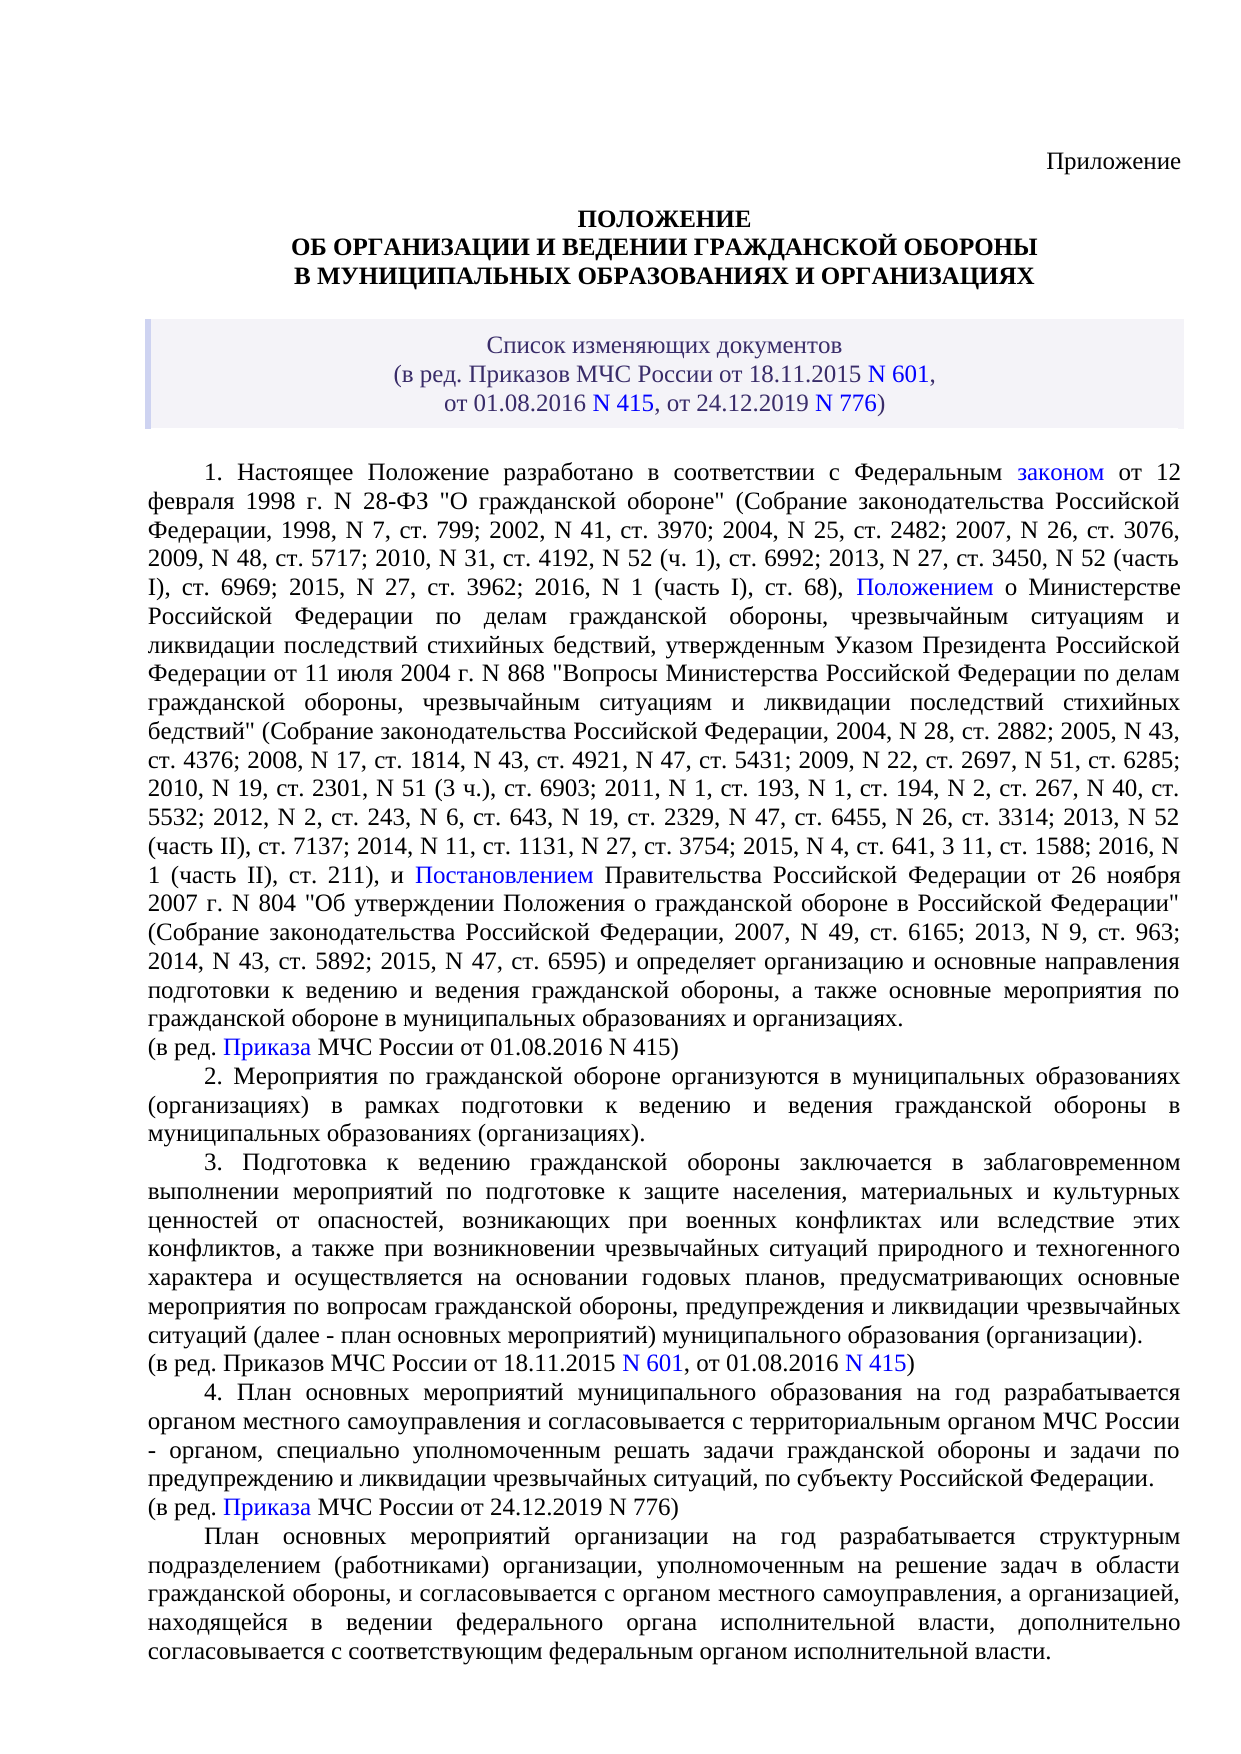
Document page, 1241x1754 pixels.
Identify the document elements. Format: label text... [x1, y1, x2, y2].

table_header Список изменяющих документов (в ред. Приказов МЧС России от 18.11.2015 N 601, от 01.08.2016 N 415, от 24.12.2019 N 776) [151, 319, 1178, 428]
text (в ред. Приказа МЧС России от 24.12.2019 N 776) [148, 1492, 1181, 1521]
text (в ред. Приказов МЧС России от 18.11.2015 N 601, от 01.08.2016 N 415) [148, 1348, 1181, 1377]
text 3. Подготовка к ведению гражданской обороны заключается в заблаговременном выполнении мероприятий по подготовке к защите населения, материальных и культурных ценностей от опасностей, возникающих при военных конфликтах или вследствие этих конфликтов, а также при возникновении чрезвычайных ситуаций природного и техногенного характера и осуществляется на основании годовых планов, предусматривающих основные мероприятия по вопросам гражданской обороны, предупреждения и ликвидации чрезвычайных ситуаций (далее - план основных мероприятий) муниципального образования (организации). [148, 1147, 1181, 1348]
title В МУНИЦИПАЛЬНЫХ ОБРАЗОВАНИЯХ И ОРГАНИЗАЦИЯХ [148, 261, 1181, 290]
title ПОЛОЖЕНИЕ [148, 204, 1181, 232]
text (в ред. Приказа МЧС России от 01.08.2016 N 415) [148, 1032, 1181, 1061]
text 4. План основных мероприятий муниципального образования на год разрабатывается органом местного самоуправления и согласовывается с территориальным органом МЧС России - органом, специально уполномоченным решать задачи гражданской обороны и задачи по предупреждению и ликвидации чрезвычайных ситуаций, по субъекту Российской Федерации. [148, 1377, 1181, 1492]
text 2. Мероприятия по гражданской обороне организуются в муниципальных образованиях (организациях) в рамках подготовки к ведению и ведения гражданской обороны в муниципальных образованиях (организациях). [148, 1061, 1181, 1147]
title ОБ ОРГАНИЗАЦИИ И ВЕДЕНИИ ГРАЖДАНСКОЙ ОБОРОНЫ [148, 232, 1181, 261]
text План основных мероприятий организации на год разрабатывается структурным подразделением (работниками) организации, уполномоченным на решение задач в области гражданской обороны, и согласовывается с органом местного самоуправления, а организацией, находящейся в ведении федерального органа исполнительной власти, дополнительно согласовывается с соответствующим федеральным органом исполнительной власти. [148, 1521, 1181, 1665]
text Приложение [148, 146, 1181, 175]
text 1. Настоящее Положение разработано в соответствии с Федеральным законом от 12 февраля 1998 г. N 28-ФЗ "О гражданской обороне" (Собрание законодательства Российской Федерации, 1998, N 7, ст. 799; 2002, N 41, ст. 3970; 2004, N 25, ст. 2482; 2007, N 26, ст. 3076, 2009, N 48, ст. 5717; 2010, N 31, ст. 4192, N 52 (ч. 1), ст. 6992; 2013, N 27, ст. 3450, N 52 (часть I), ст. 6969; 2015, N 27, ст. 3962; 2016, N 1 (часть I), ст. 68), Положением о Министерстве Российской Федерации по делам гражданской обороны, чрезвычайным ситуациям и ликвидации последствий стихийных бедствий, утвержденным Указом Президента Российской Федерации от 11 июля 2004 г. N 868 "Вопросы Министерства Российской Федерации по делам гражданской обороны, чрезвычайным ситуациям и ликвидации последствий стихийных бедствий" (Собрание законодательства Российской Федерации, 2004, N 28, ст. 2882; 2005, N 43, ст. 4376; 2008, N 17, ст. 1814, N 43, ст. 4921, N 47, ст. 5431; 2009, N 22, ст. 2697, N 51, ст. 6285; 2010, N 19, ст. 2301, N 51 (3 ч.), ст. 6903; 2011, N 1, ст. 193, N 1, ст. 194, N 2, ст. 267, N 40, ст. 5532; 2012, N 2, ст. 243, N 6, ст. 643, N 19, ст. 2329, N 47, ст. 6455, N 26, ст. 3314; 2013, N 52 (часть II), ст. 7137; 2014, N 11, ст. 1131, N 27, ст. 3754; 2015, N 4, ст. 641, 3 11, ст. 1588; 2016, N 1 (часть II), ст. 211), и Постановлением Правительства Российской Федерации от 26 ноября 2007 г. N 804 "Об утверждении Положения о гражданской обороне в Российской Федерации" (Собрание законодательства Российской Федерации, 2007, N 49, ст. 6165; 2013, N 9, ст. 963; 2014, N 43, ст. 5892; 2015, N 47, ст. 6595) и определяет организацию и основные направления подготовки к ведению и ведения гражданской обороны, а также основные мероприятия по гражданской обороне в муниципальных образованиях и организациях. [148, 457, 1181, 1032]
